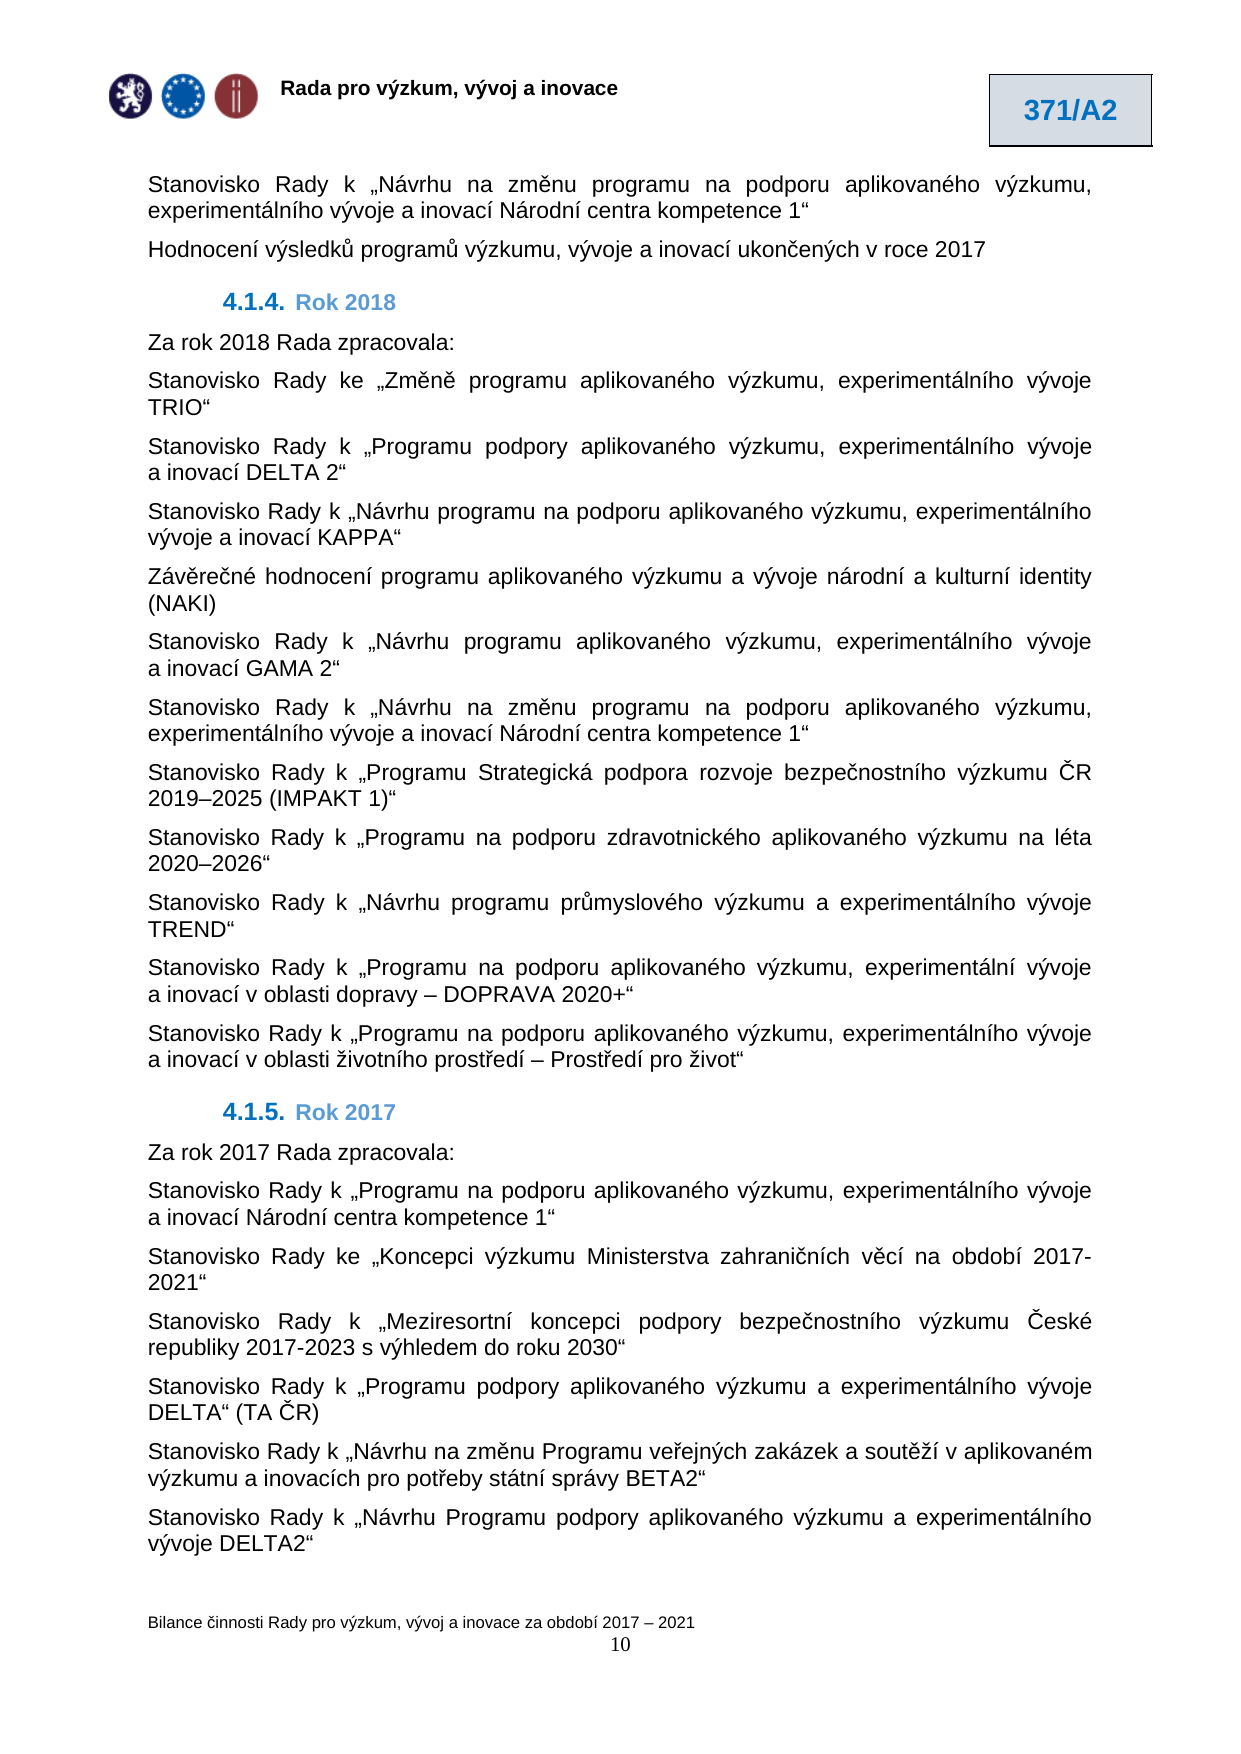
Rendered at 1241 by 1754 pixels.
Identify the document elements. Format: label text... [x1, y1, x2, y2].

text Stanovisko Rady k „Programu podpory aplikovaného výzkumu, experimentálního vývoje a inovací DELTA 2“ [148, 433, 1093, 485]
text Stanovisko Rady k „Návrhu na změnu programu na podporu aplikovaného výzkumu, experimentálního vývoje a inovací Národní centra kompetence 1“ [148, 693, 1093, 746]
text Stanovisko Rady k „Programu na podporu aplikovaného výzkumu, experimentálního vývoje a inovací Národní centra kompetence 1“ [148, 1177, 1093, 1230]
text Stanovisko Rady k „Programu na podporu aplikovaného výzkumu, experimentálního vývoje a inovací v oblasti životního prostředí – Prostředí pro život“ [148, 1019, 1093, 1072]
text Stanovisko Rady k „Programu na podporu aplikovaného výzkumu, experimentální vývoje a inovací v oblasti dopravy – DOPRAVA 2020+“ [148, 954, 1093, 1007]
text Stanovisko Rady ke „Koncepci výzkumu Ministerstva zahraničních věcí na období 2017-2021“ [148, 1243, 1093, 1295]
text Stanovisko Rady k „Návrhu na změnu programu na podporu aplikovaného výzkumu, experimentálního vývoje a inovací Národní centra kompetence 1“ [148, 171, 1093, 223]
text Stanovisko Rady k „Návrhu programu na podporu aplikovaného výzkumu, experimentálního vývoje a inovací KAPPA“ [148, 498, 1093, 551]
subtitle Rok 2017 [223, 1097, 1093, 1126]
text Stanovisko Rady k „Návrhu programu aplikovaného výzkumu, experimentálního vývoje a inovací GAMA 2“ [148, 628, 1093, 681]
text Stanovisko Rady k „Návrhu Programu podpory aplikovaného výzkumu a experimentálního vývoje DELTA2“ [148, 1503, 1093, 1556]
picture [108, 73, 259, 120]
text Stanovisko Rady k „Programu podpory aplikovaného výzkumu a experimentálního vývoje DELTA“ (TA ČR) [148, 1373, 1093, 1426]
text Za rok 2018 Rada zpracovala: [148, 329, 1093, 355]
text Hodnocení výsledků programů výzkumu, vývoje a inovací ukončených v roce 2017 [148, 236, 1093, 262]
text Stanovisko Rady k „Návrhu na změnu Programu veřejných zakázek a soutěží v aplikovaném výzkumu a inovacích pro potřeby státní správy BETA2“ [148, 1438, 1093, 1491]
subtitle Rok 2018 [223, 287, 1093, 316]
text Stanovisko Rady k „Programu na podporu zdravotnického aplikovaného výzkumu na léta 2020–2026“ [148, 824, 1093, 877]
text Stanovisko Rady k „Programu Strategická podpora rozvoje bezpečnostního výzkumu ČR 2019–2025 (IMPAKT 1)“ [148, 759, 1093, 811]
text Stanovisko Rady k „Meziresortní koncepci podpory bezpečnostního výzkumu České republiky 2017-2023 s výhledem do roku 2030“ [148, 1308, 1093, 1361]
text Stanovisko Rady ke „Změně programu aplikovaného výzkumu, experimentálního vývoje TRIO“ [148, 367, 1093, 420]
text Stanovisko Rady k „Návrhu programu průmyslového výzkumu a experimentálního vývoje TREND“ [148, 889, 1093, 942]
text Za rok 2017 Rada zpracovala: [148, 1138, 1093, 1165]
text Závěrečné hodnocení programu aplikovaného výzkumu a vývoje národní a kulturní identity (NAKI) [148, 563, 1093, 616]
